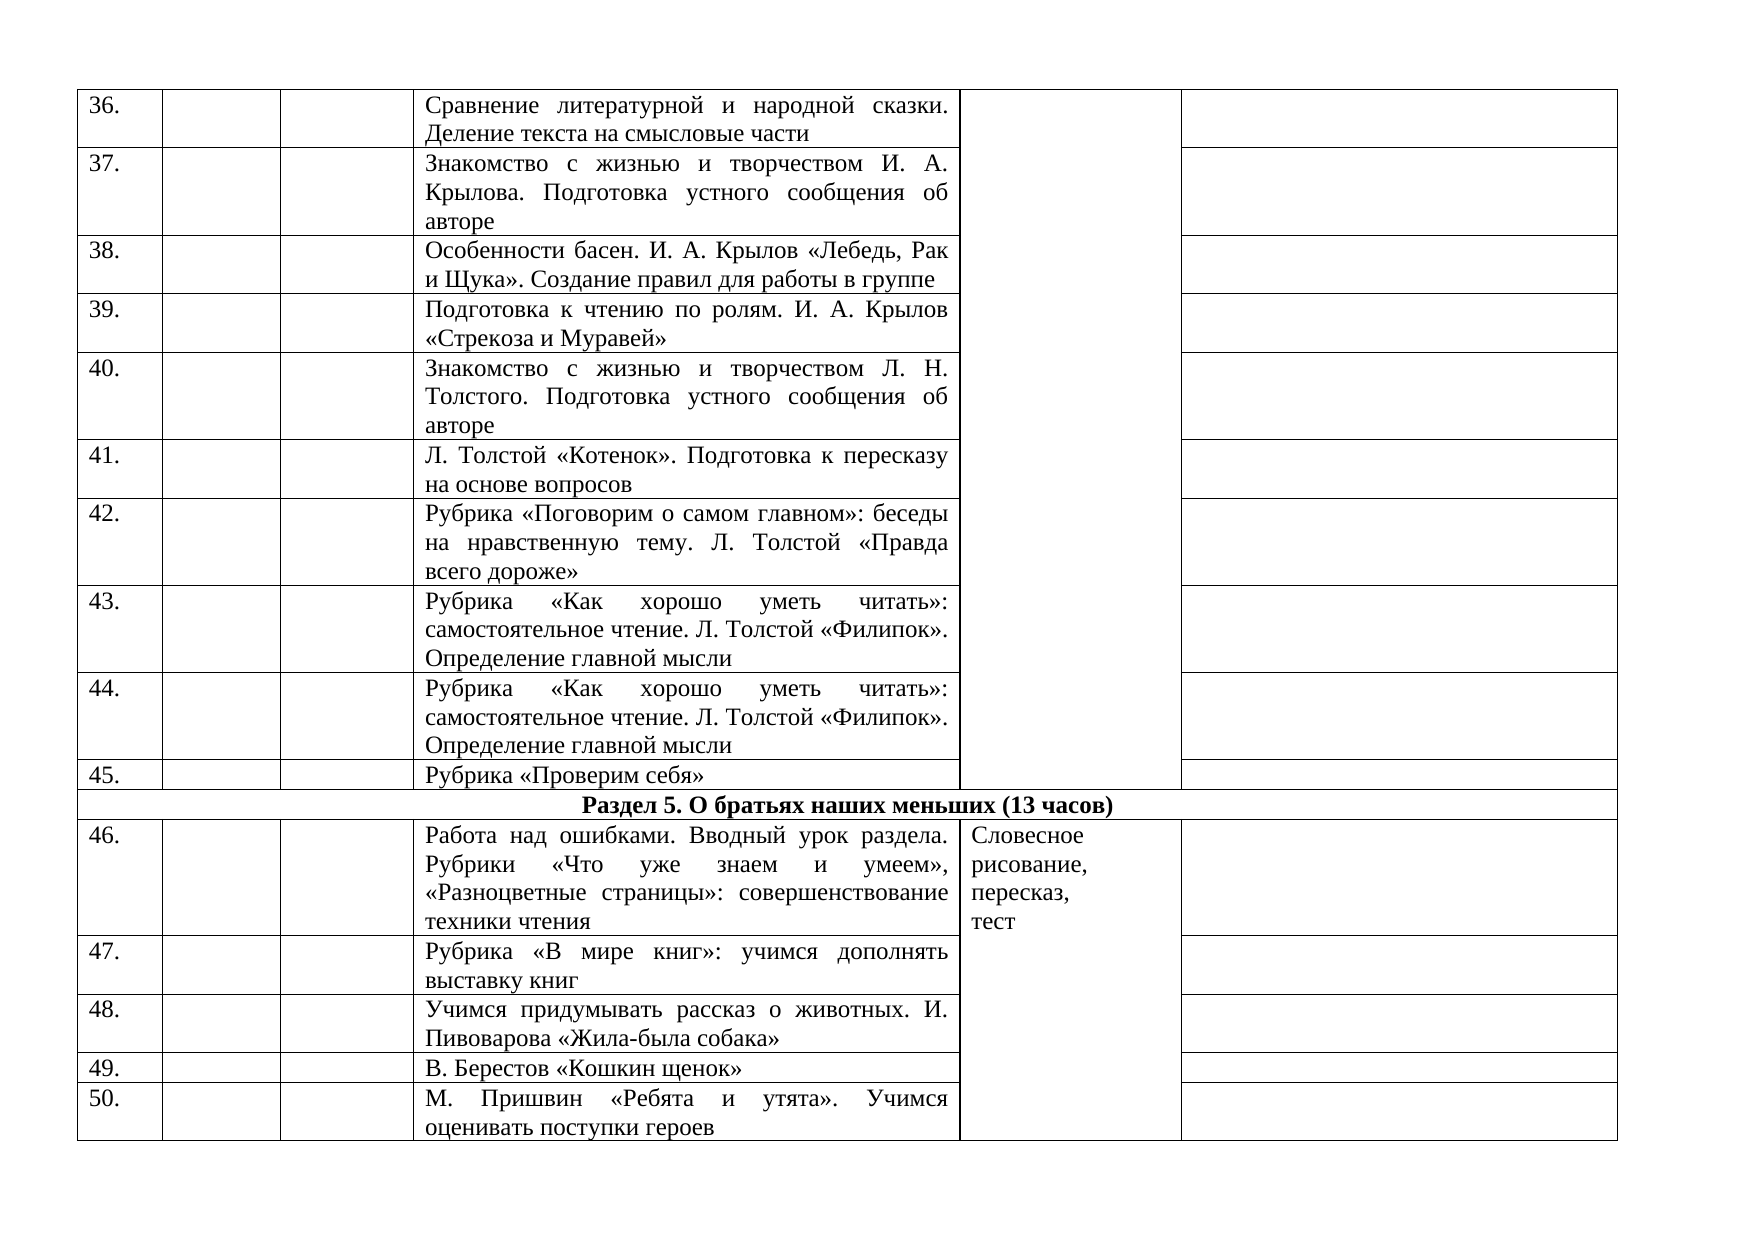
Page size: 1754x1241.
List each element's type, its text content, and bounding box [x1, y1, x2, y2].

table_cell [163, 820, 280, 935]
table_cell [163, 995, 280, 1052]
table_cell [163, 1083, 280, 1140]
table_cell [163, 236, 280, 293]
table_cell [1182, 499, 1617, 585]
table_cell [1182, 936, 1617, 993]
table_cell Рубрика «В мире книг»: учимся дополнять выставку книг [414, 936, 959, 993]
table_cell [1182, 90, 1617, 147]
table_cell [78, 586, 162, 672]
table_cell [281, 148, 413, 234]
table_cell [281, 995, 413, 1052]
table_cell Раздел 5. О братьях наших меньших (13 часов) [78, 790, 1617, 819]
table_cell Знакомство с жизнью и творчеством И. А. Крылова. Подготовка устного сообщения об авторе [414, 148, 959, 234]
table_cell [78, 673, 162, 759]
table_cell [281, 440, 413, 497]
table_cell [281, 499, 413, 585]
table_cell [163, 673, 280, 759]
table_cell Рубрика «Как хорошо уметь читать»: самостоятельное чтение. Л. Толстой «Филипок». Определение главной мысли [414, 673, 959, 759]
table_cell [78, 995, 162, 1052]
table_cell [163, 353, 280, 439]
table_cell [78, 440, 162, 497]
table_cell [163, 440, 280, 497]
table_cell [281, 353, 413, 439]
table_cell [281, 936, 413, 993]
table_cell [1182, 586, 1617, 672]
table_cell [163, 936, 280, 993]
table_cell Особенности басен. И. А. Крылов «Лебедь, Рак и Щука». Создание правил для работы в группе [414, 236, 959, 293]
table_cell Подготовка к чтению по ролям. И. А. Крылов «Стрекоза и Муравей» [414, 294, 959, 352]
table_cell [1182, 1053, 1617, 1082]
table_cell [281, 760, 413, 789]
table_cell Учимся придумывать рассказ о животных. И. Пивоварова «Жила-была собака» [414, 995, 959, 1052]
table_cell [1182, 673, 1617, 759]
table_cell [163, 148, 280, 234]
table_cell [163, 90, 280, 147]
table_cell [281, 236, 413, 293]
table_cell [78, 90, 162, 147]
table_cell Сравнение литературной и народной сказки. Деление текста на смысловые части [414, 90, 959, 147]
table_cell [78, 148, 162, 234]
table_cell [78, 936, 162, 993]
table_cell М. Пришвин «Ребята и утята». Учимся оценивать поступки героев [414, 1083, 959, 1140]
table_cell Словесное рисование, пересказ, тест [961, 820, 1181, 1140]
table_cell [1182, 760, 1617, 789]
table_cell [78, 760, 162, 789]
table_cell [281, 673, 413, 759]
table_cell Рубрика «Как хорошо уметь читать»: самостоятельное чтение. Л. Толстой «Филипок». Определение главной мысли [414, 586, 959, 672]
table_cell [1182, 236, 1617, 293]
table_cell [78, 1053, 162, 1082]
table_cell [163, 294, 280, 352]
table_cell [281, 90, 413, 147]
table_cell [281, 294, 413, 352]
table_cell Работа над ошибками. Вводный урок раздела. Рубрики «Что уже знаем и умеем», «Разноцветные страницы»: совершенствование техники чтения [414, 820, 959, 935]
table_cell [78, 499, 162, 585]
table_cell [78, 353, 162, 439]
table_cell [163, 499, 280, 585]
table_cell [281, 586, 413, 672]
table_cell [281, 1083, 413, 1140]
table_cell [78, 1083, 162, 1140]
table_cell [163, 760, 280, 789]
table_cell Знакомство с жизнью и творчеством Л. Н. Толстого. Подготовка устного сообщения об авторе [414, 353, 959, 439]
table_cell [78, 820, 162, 935]
table_cell [78, 236, 162, 293]
table_cell [1182, 148, 1617, 234]
table_cell [1182, 1083, 1617, 1140]
table_cell [78, 294, 162, 352]
table_cell [1182, 294, 1617, 352]
table_cell Рубрика «Поговорим о самом главном»: беседы на нравственную тему. Л. Толстой «Правда всего дороже» [414, 499, 959, 585]
table_cell [163, 586, 280, 672]
table_cell [1182, 995, 1617, 1052]
table_cell Рубрика «Проверим себя» [414, 760, 959, 789]
table_cell [1182, 440, 1617, 497]
table_cell [163, 1053, 280, 1082]
table_cell Л. Толстой «Котенок». Подготовка к пересказу на основе вопросов [414, 440, 959, 497]
table_cell [1182, 820, 1617, 935]
table_cell [281, 1053, 413, 1082]
table_cell В. Берестов «Кошкин щенок» [414, 1053, 959, 1082]
table_cell [281, 820, 413, 935]
table_cell [1182, 353, 1617, 439]
